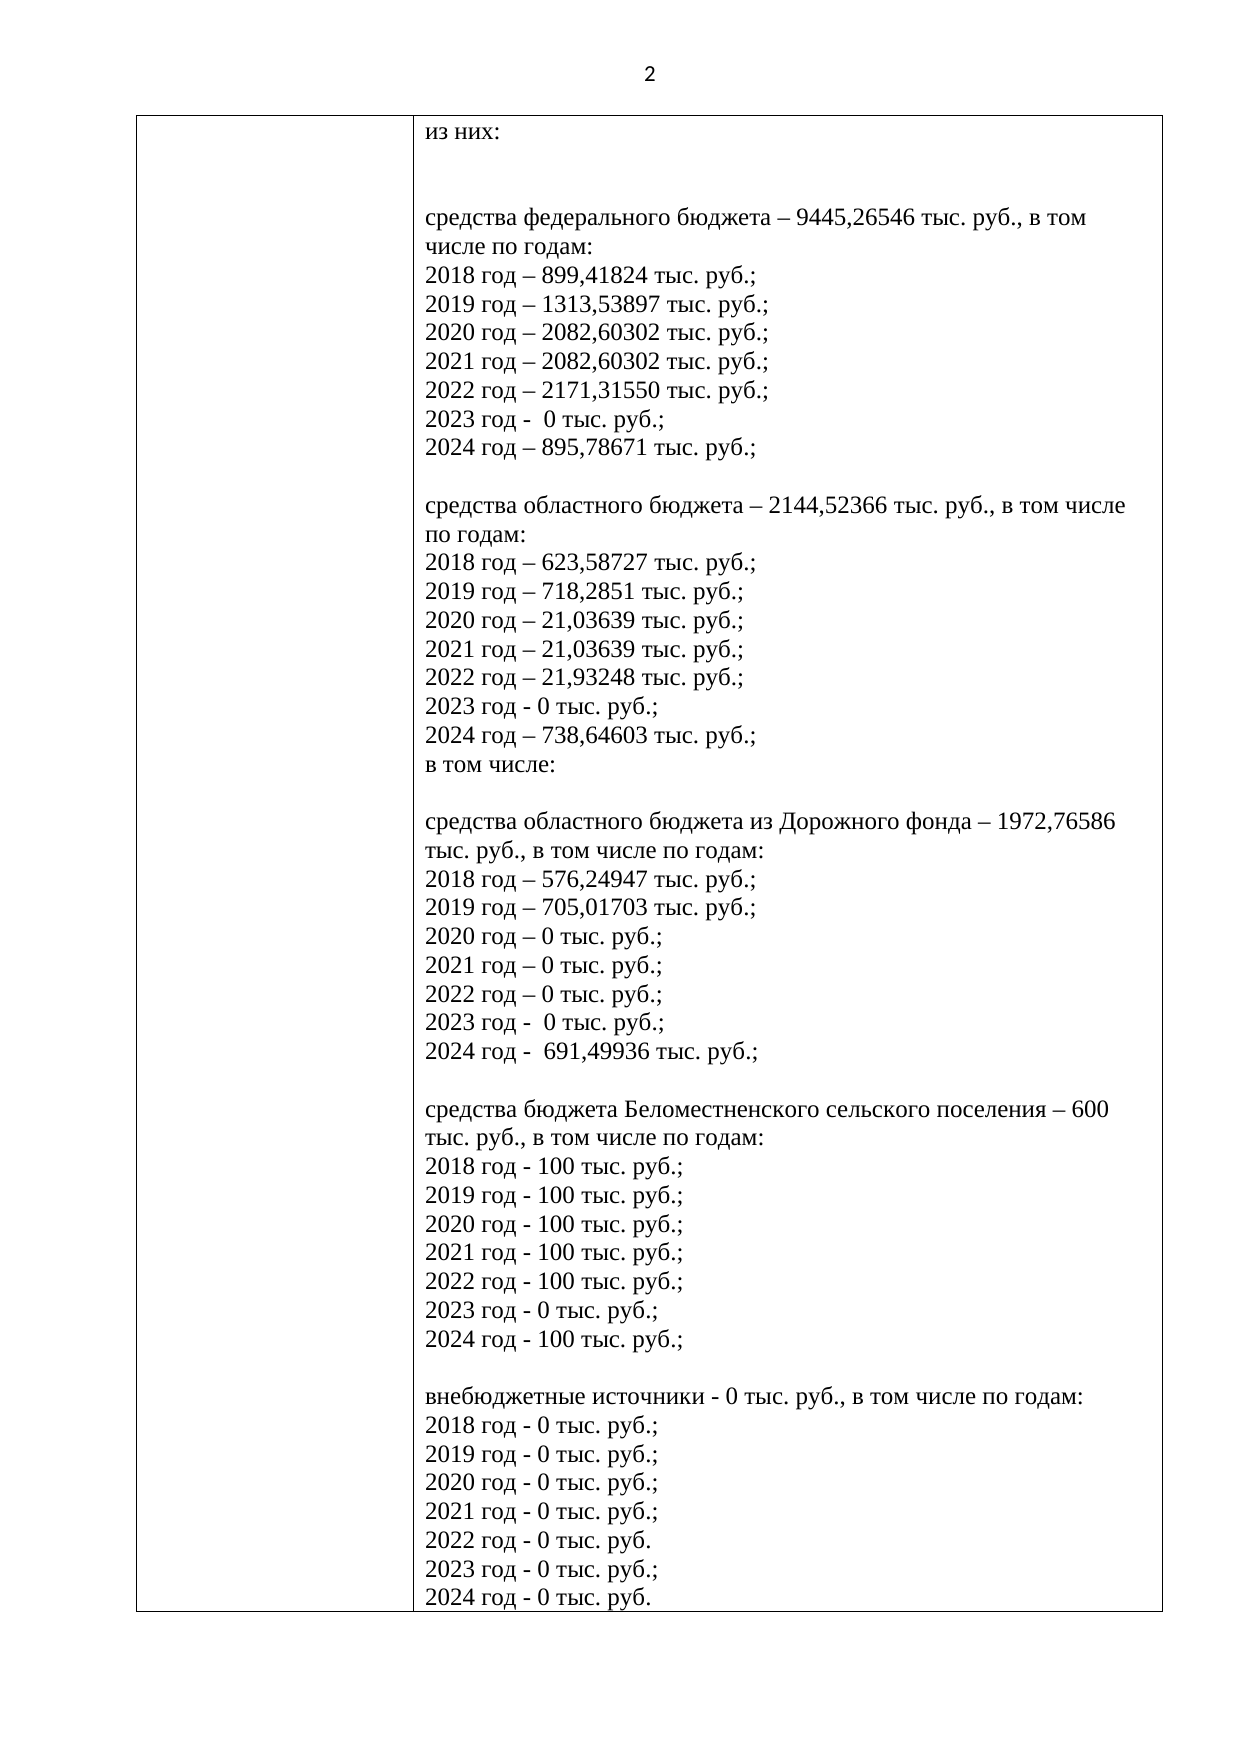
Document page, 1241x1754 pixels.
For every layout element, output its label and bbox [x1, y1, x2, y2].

table_header [137, 116, 413, 1611]
table_header [414, 116, 1162, 1611]
